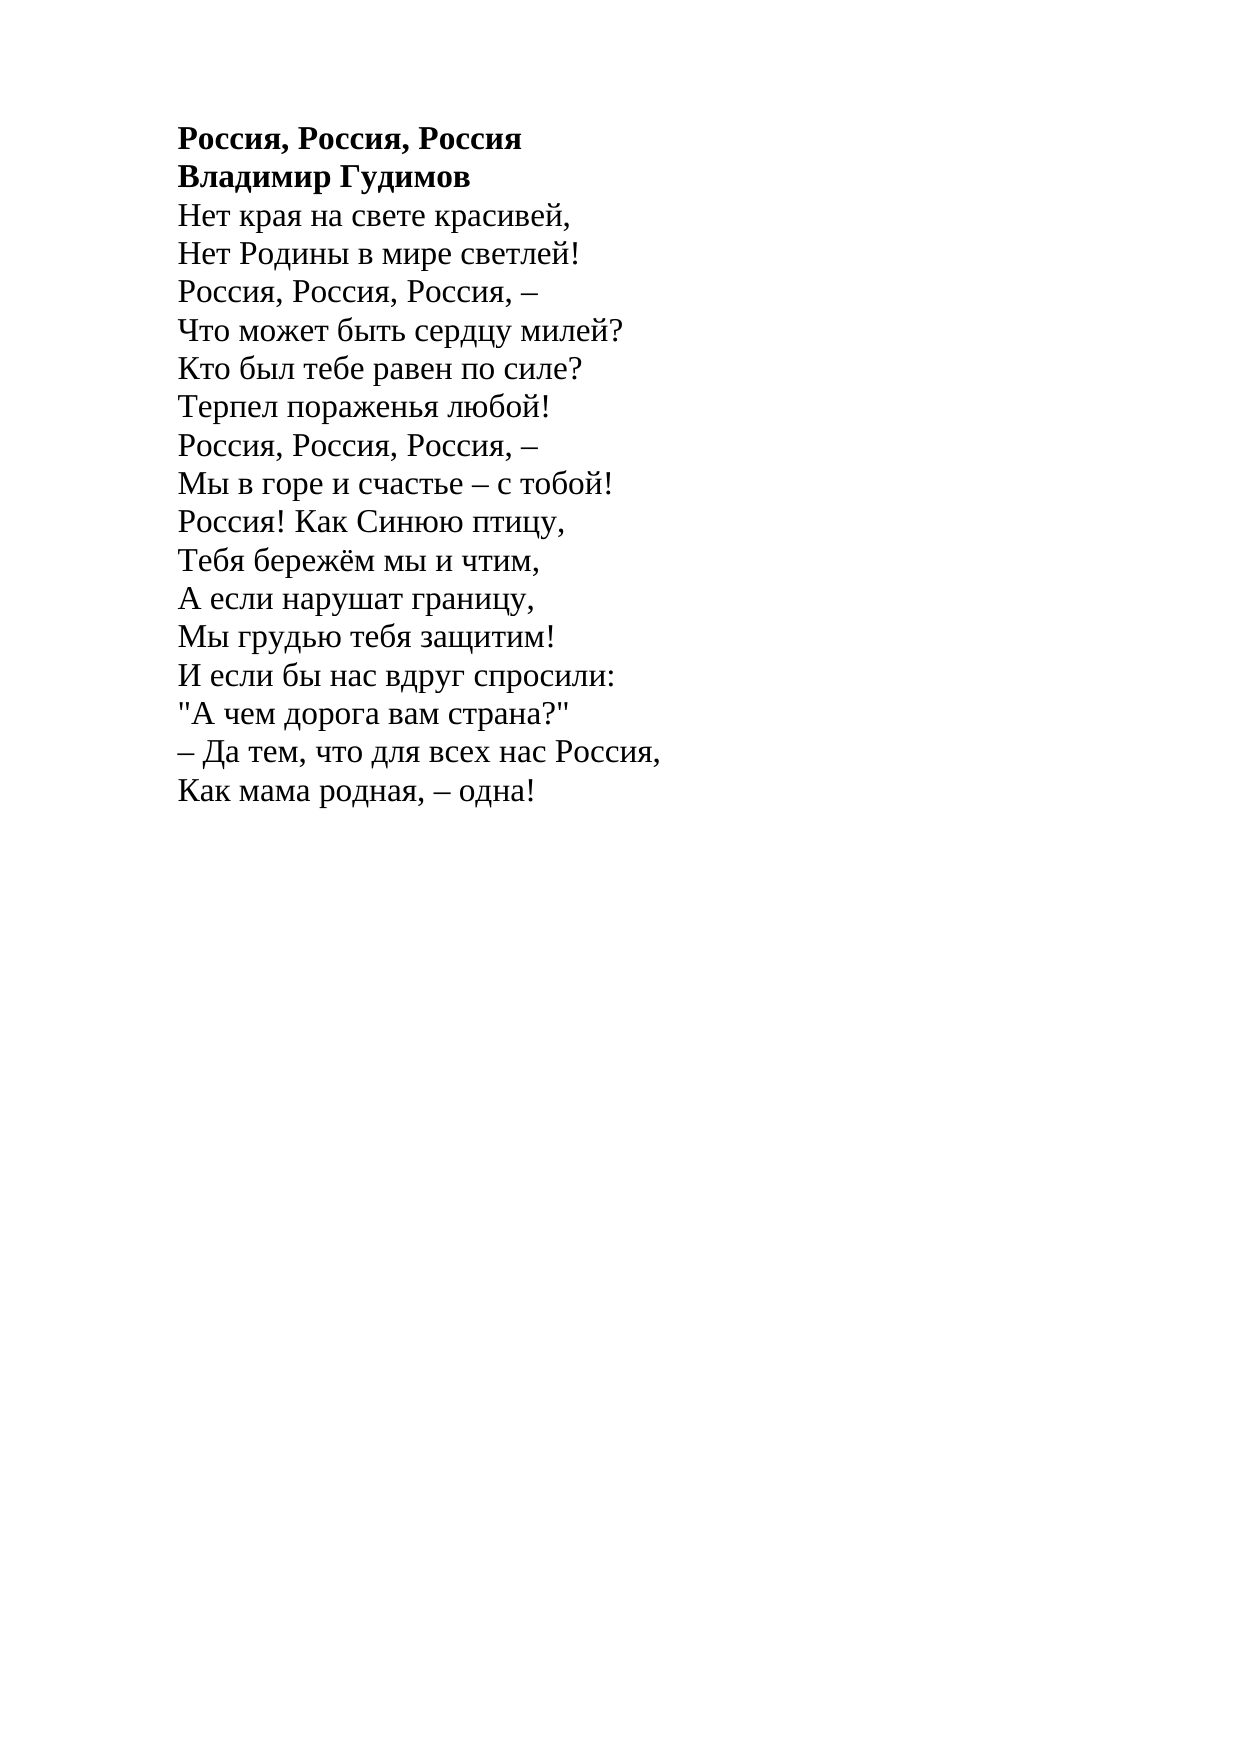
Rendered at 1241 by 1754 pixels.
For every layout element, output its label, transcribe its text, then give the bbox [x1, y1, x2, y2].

text Россия, Россия, Россия Владимир Гудимов Нет края на свете красивей, Нет Родины в мире светлей! Россия, Россия, Россия, – Что может быть сердцу милей? Кто был тебе равен по силе? Терпел пораженья любой! Россия, Россия, Россия, – Мы в горе и счастье – с тобой! Россия! Как Синюю птицу, Тебя бережём мы и чтим, А если нарушат границу, Мы грудью тебя защитим! И если бы нас вдруг спросили: "А чем дорога вам страна?" – Да тем, что для всех нас Россия, Как мама родная, – одна! [177, 118, 1152, 808]
